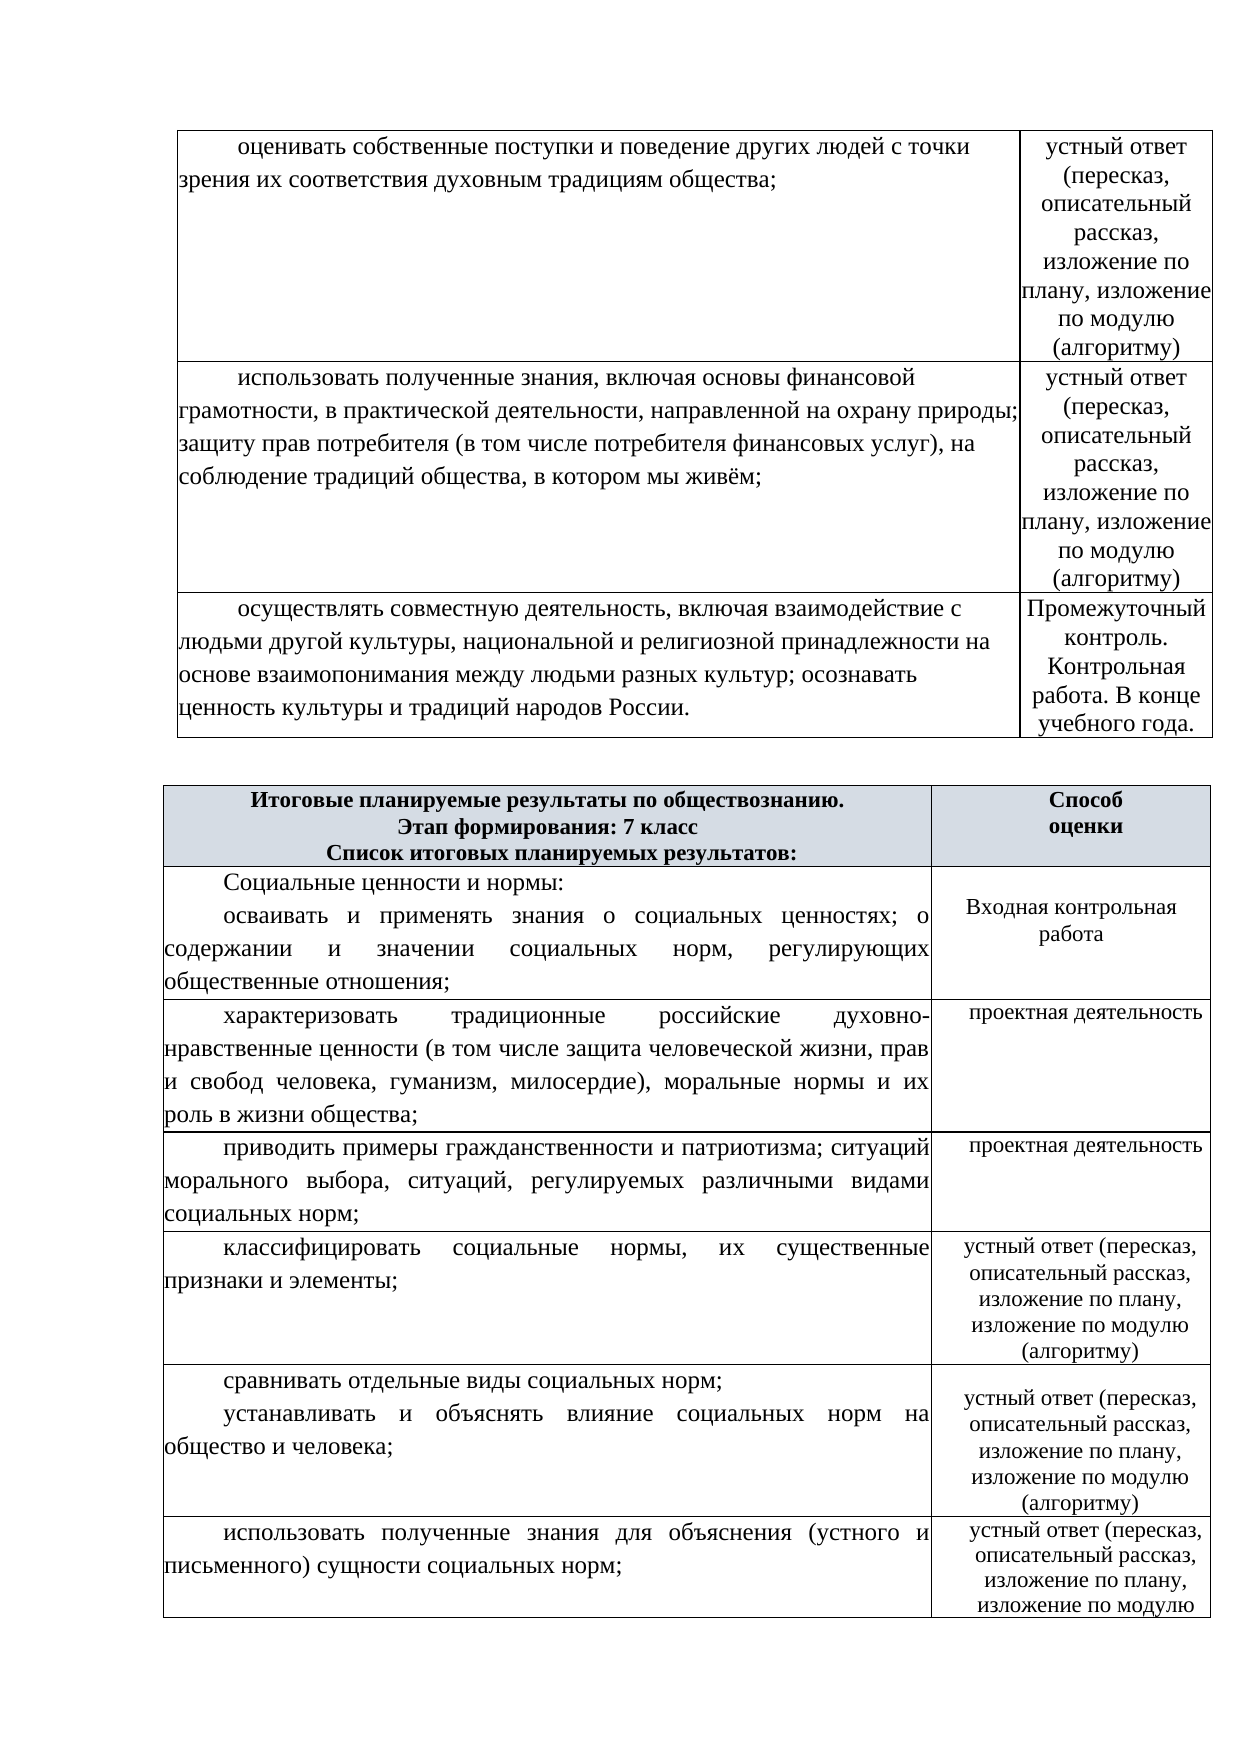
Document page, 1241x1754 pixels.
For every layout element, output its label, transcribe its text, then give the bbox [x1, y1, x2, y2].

table_header Способ оценки [932, 786, 1210, 866]
table_cell характеризовать традиционные российские духовно-нравственные ценности (в том числе защита человеческой жизни, прав и свобод человека, гуманизм, милосердие), моральные нормы и их роль в жизни общества; [164, 1000, 931, 1131]
table_cell устный ответ (пересказ, описательный рассказ, изложение по плану, изложение по модулю (алгоритму) [1021, 131, 1212, 361]
table_cell устный ответ (пересказ, описательный рассказ, изложение по плану, изложение по модулю (алгоритму) [1021, 362, 1212, 592]
table_cell классифицировать социальные нормы, их существенные признаки и элементы; [164, 1232, 931, 1364]
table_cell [164, 1517, 931, 1617]
table_cell Входная контрольная работа [932, 867, 1210, 999]
table_cell Промежуточный контроль. Контрольная работа. В конце учебного года. [1021, 593, 1212, 737]
table_cell проектная деятельность [932, 1000, 1210, 1131]
table_cell использовать полученные знания, включая основы финансовой грамотности, в практической деятельности, направленной на охрану природы; защиту прав потребителя (в том числе потребителя финансовых услуг), на соблюдение традиций общества, в котором мы живём; [178, 362, 1019, 592]
table_cell сравнивать отдельные виды социальных норм; устанавливать и объяснять влияние социальных норм на общество и человека; [164, 1365, 931, 1516]
table_cell приводить примеры гражданственности и патриотизма; ситуаций морального выбора, ситуаций, регулируемых различными видами социальных норм; [164, 1133, 931, 1231]
table_cell оценивать собственные поступки и поведение других людей с точки зрения их соответствия духовным традициям общества; [178, 131, 1019, 361]
table_cell устный ответ (пересказ, описательный рассказ, изложение по плану, изложение по модулю (алгоритму) [932, 1365, 1210, 1516]
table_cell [932, 1517, 1210, 1617]
table_cell осуществлять совместную деятельность, включая взаимодействие с людьми другой культуры, национальной и религиозной принадлежности на основе взаимопонимания между людьми разных культур; осознавать ценность культуры и традиций народов России. [178, 593, 1019, 737]
table_cell устный ответ (пересказ, описательный рассказ, изложение по плану, изложение по модулю (алгоритму) [932, 1232, 1210, 1364]
table_cell Социальные ценности и нормы: осваивать и применять знания о социальных ценностях; о содержании и значении социальных норм, регулирующих общественные отношения; [164, 867, 931, 999]
table_header Итоговые планируемые результаты по обществознанию. Этап формирования: 7 класс Список итоговых планируемых результатов: [164, 786, 931, 866]
table_cell проектная деятельность [932, 1133, 1210, 1231]
